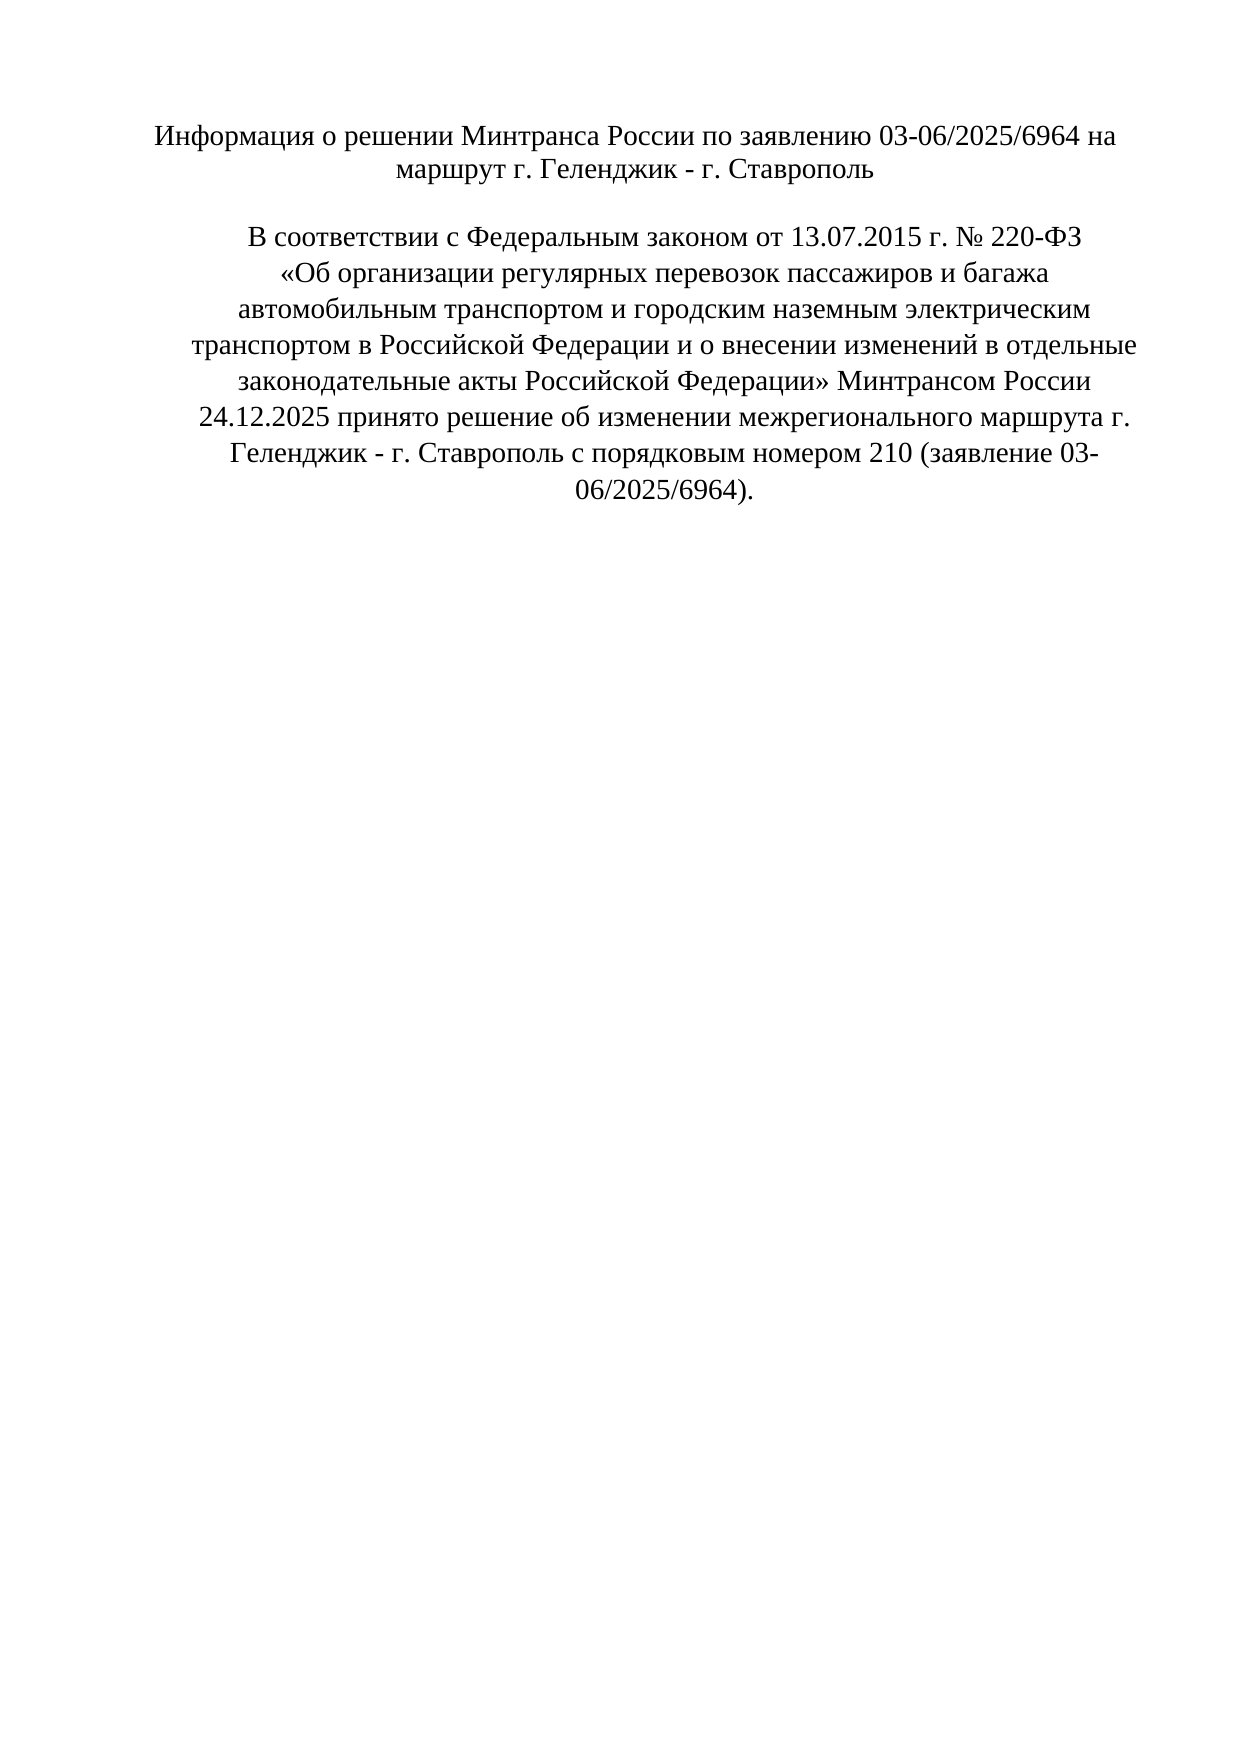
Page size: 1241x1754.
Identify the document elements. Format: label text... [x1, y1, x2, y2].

text В соответствии с Федеральным законом от 13.07.2015 г. № 220-ФЗ «Об организации регулярных перевозок пассажиров и багажа автомобильным транспортом и городским наземным электрическим транспортом в Российской Федерации и о внесении изменений в отдельные законодательные акты Российской Федерации» Минтрансом России 24.12.2025 принято решение об изменении межрегионального маршрута г. Геленджик - г. Ставрополь с порядковым номером 210 (заявление 03-06/2025/6964). [177, 219, 1152, 505]
text Информация о решении Минтранса России по заявлению 03-06/2025/6964 на маршрут г. Геленджик - г. Ставрополь [118, 118, 1152, 185]
